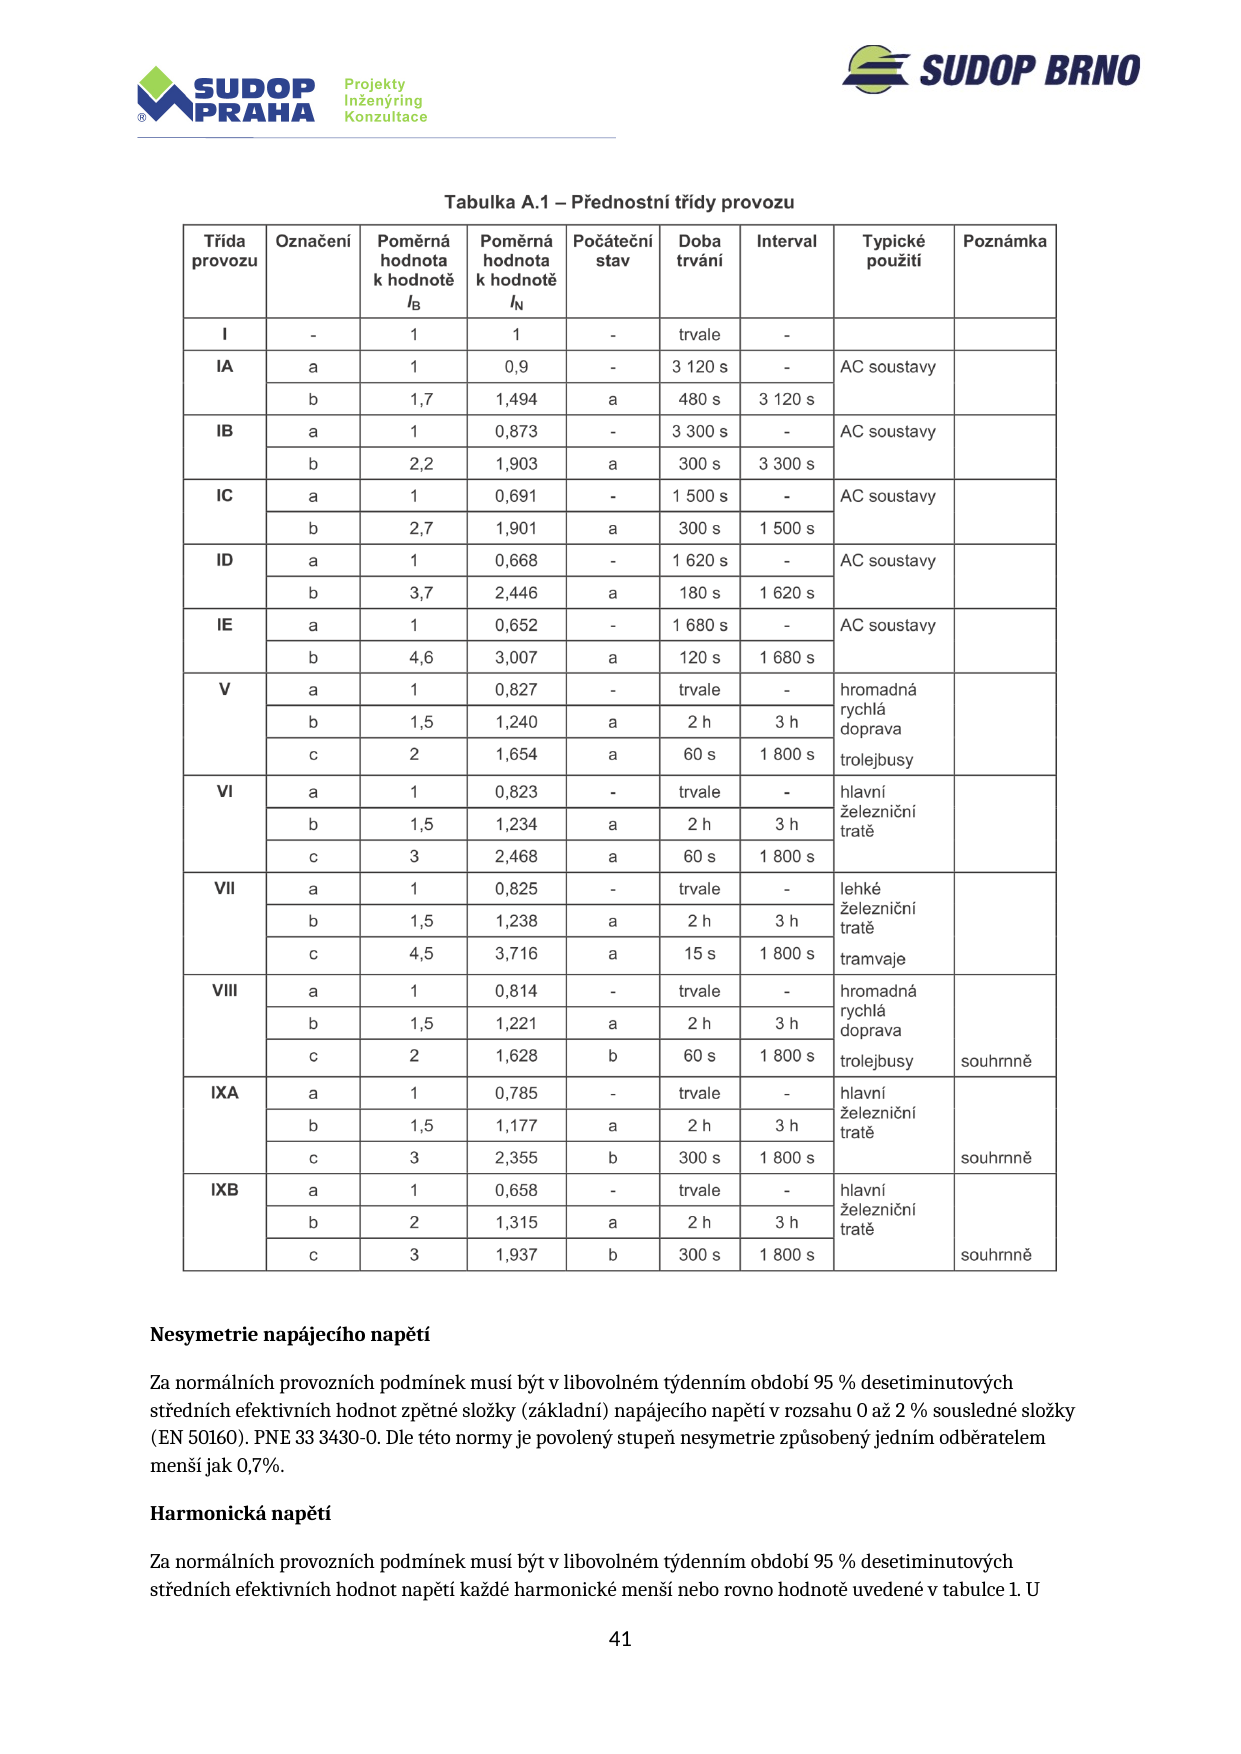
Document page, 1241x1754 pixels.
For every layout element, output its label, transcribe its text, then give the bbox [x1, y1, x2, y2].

text Nesymetrie napájecího napětí [150, 1323, 1090, 1347]
text Za normálních provozních podmínek musí být v libovolném týdenním období 95 % desetiminutových středních efektivních hodnot zpětné složky (základní) napájecího napětí v rozsahu 0 až 2 % sousledné složky (EN 50160). PNE 33 3430-0. Dle této normy je povolený stupeň nesymetrie způsobený jedním odběratelem menší jak 0,7%. [150, 1371, 1090, 1477]
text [150, 1550, 1090, 1602]
picture [150, 185, 1096, 1298]
picture [137, 65, 435, 126]
picture [841, 45, 1149, 96]
text Harmonická napětí [150, 1502, 1090, 1526]
